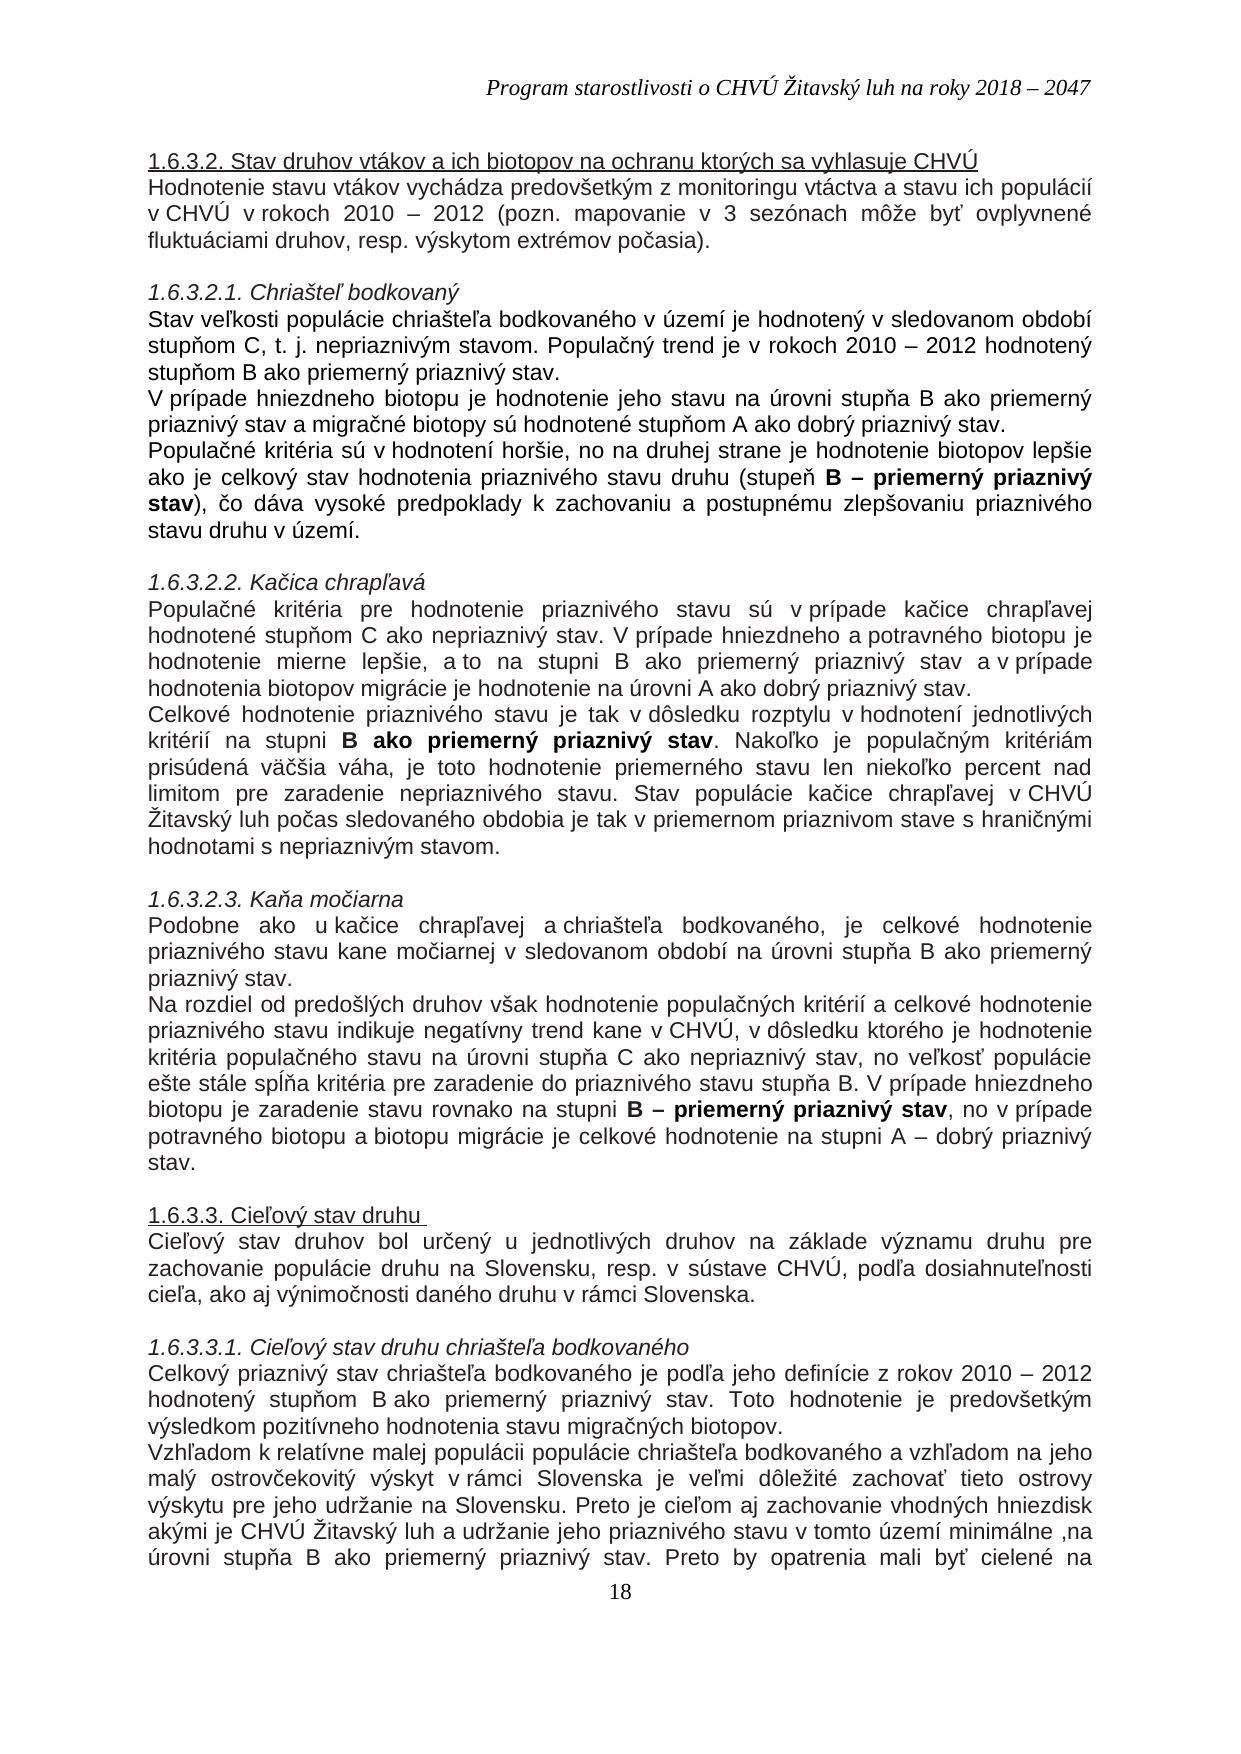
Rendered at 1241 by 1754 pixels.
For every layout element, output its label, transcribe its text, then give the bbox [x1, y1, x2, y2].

text Populačné kritéria sú v hodnotení horšie, no na druhej strane je hodnotenie biotopov lepšie ako je celkový stav hodnotenia priaznivého stavu druhu (stupeň B – priemerný priaznivý stav), čo dáva vysoké predpoklady k zachovaniu a postupnému zlepšovaniu priaznivého stavu druhu v území. [148, 437, 1093, 543]
text Stav veľkosti populácie chriašteľa bodkovaného v území je hodnotený v sledovanom období stupňom C, t. j. nepriaznivým stavom. Populačný trend je v rokoch 2010 – 2012 hodnotený stupňom B ako priemerný priaznivý stav. [148, 306, 1093, 385]
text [148, 1439, 1093, 1571]
list 1.6.3.2.3. Kaňa močiarna [148, 886, 1093, 912]
list 1.6.3.3.1. Cieľový stav druhu chriašteľa bodkovaného [148, 1333, 1093, 1360]
text Na rozdiel od predošlých druhov však hodnotenie populačných kritérií a celkové hodnotenie priaznivého stavu indikuje negatívny trend kane v CHVÚ, v dôsledku ktorého je hodnotenie kritéria populačného stavu na úrovni stupňa C ako nepriaznivý stav, no veľkosť populácie ešte stále spĺňa kritéria pre zaradenie do priaznivého stavu stupňa B. V prípade hniezdneho biotopu je zaradenie stavu rovnako na stupni B – priemerný priaznivý stav, no v prípade potravného biotopu a biotopu migrácie je celkové hodnotenie na stupni A – dobrý priaznivý stav. [148, 991, 1093, 1175]
list 1.6.3.2.1. Chriašteľ bodkovaný [148, 279, 1093, 306]
text Podobne ako u kačice chrapľavej a chriašteľa bodkovaného, je celkové hodnotenie priaznivého stavu kane močiarnej v sledovanom období na úrovni stupňa B ako priemerný priaznivý stav. [148, 912, 1093, 991]
text Celkové hodnotenie priaznivého stavu je tak v dôsledku rozptylu v hodnotení jednotlivých kritérií na stupni B ako priemerný priaznivý stav. Nakoľko je populačným kritériám prisúdená väčšia váha, je toto hodnotenie priemerného stavu len niekoľko percent nad limitom pre zaradenie nepriaznivého stavu. Stav populácie kačice chrapľavej v CHVÚ Žitavský luh počas sledovaného obdobia je tak v priemernom priaznivom stave s hraničnými hodnotami s nepriaznivým stavom. [148, 701, 1093, 859]
list 1.6.3.3. Cieľový stav druhu [148, 1202, 1093, 1228]
list 1.6.3.2. Stav druhov vtákov a ich biotopov na ochranu ktorých sa vyhlasuje CHVÚ [148, 148, 1093, 174]
text Cieľový stav druhov bol určený u jednotlivých druhov na základe významu druhu pre zachovanie populácie druhu na Slovensku, resp. v sústave CHVÚ, podľa dosiahnuteľnosti cieľa, ako aj výnimočnosti daného druhu v rámci Slovenska. [148, 1228, 1093, 1307]
text V prípade hniezdneho biotopu je hodnotenie jeho stavu na úrovni stupňa B ako priemerný priaznivý stav a migračné biotopy sú hodnotené stupňom A ako dobrý priaznivý stav. [148, 385, 1093, 437]
text Populačné kritéria pre hodnotenie priaznivého stavu sú v prípade kačice chrapľavej hodnotené stupňom C ako nepriaznivý stav. V prípade hniezdneho a potravného biotopu je hodnotenie mierne lepšie, a to na stupni B ako priemerný priaznivý stav a v prípade hodnotenia biotopov migrácie je hodnotenie na úrovni A ako dobrý priaznivý stav. [148, 596, 1093, 701]
text Celkový priaznivý stav chriašteľa bodkovaného je podľa jeho definície z rokov 2010 – 2012 hodnotený stupňom B ako priemerný priaznivý stav. Toto hodnotenie je predovšetkým výsledkom pozitívneho hodnotenia stavu migračných biotopov. [148, 1360, 1093, 1439]
list 1.6.3.2.2. Kačica chrapľavá [148, 569, 1093, 596]
text Hodnotenie stavu vtákov vychádza predovšetkým z monitoringu vtáctva a stavu ich populácií v CHVÚ v rokoch 2010 – 2012 (pozn. mapovanie v 3 sezónach môže byť ovplyvnené fluktuáciami druhov, resp. výskytom extrémov počasia). [148, 174, 1093, 253]
